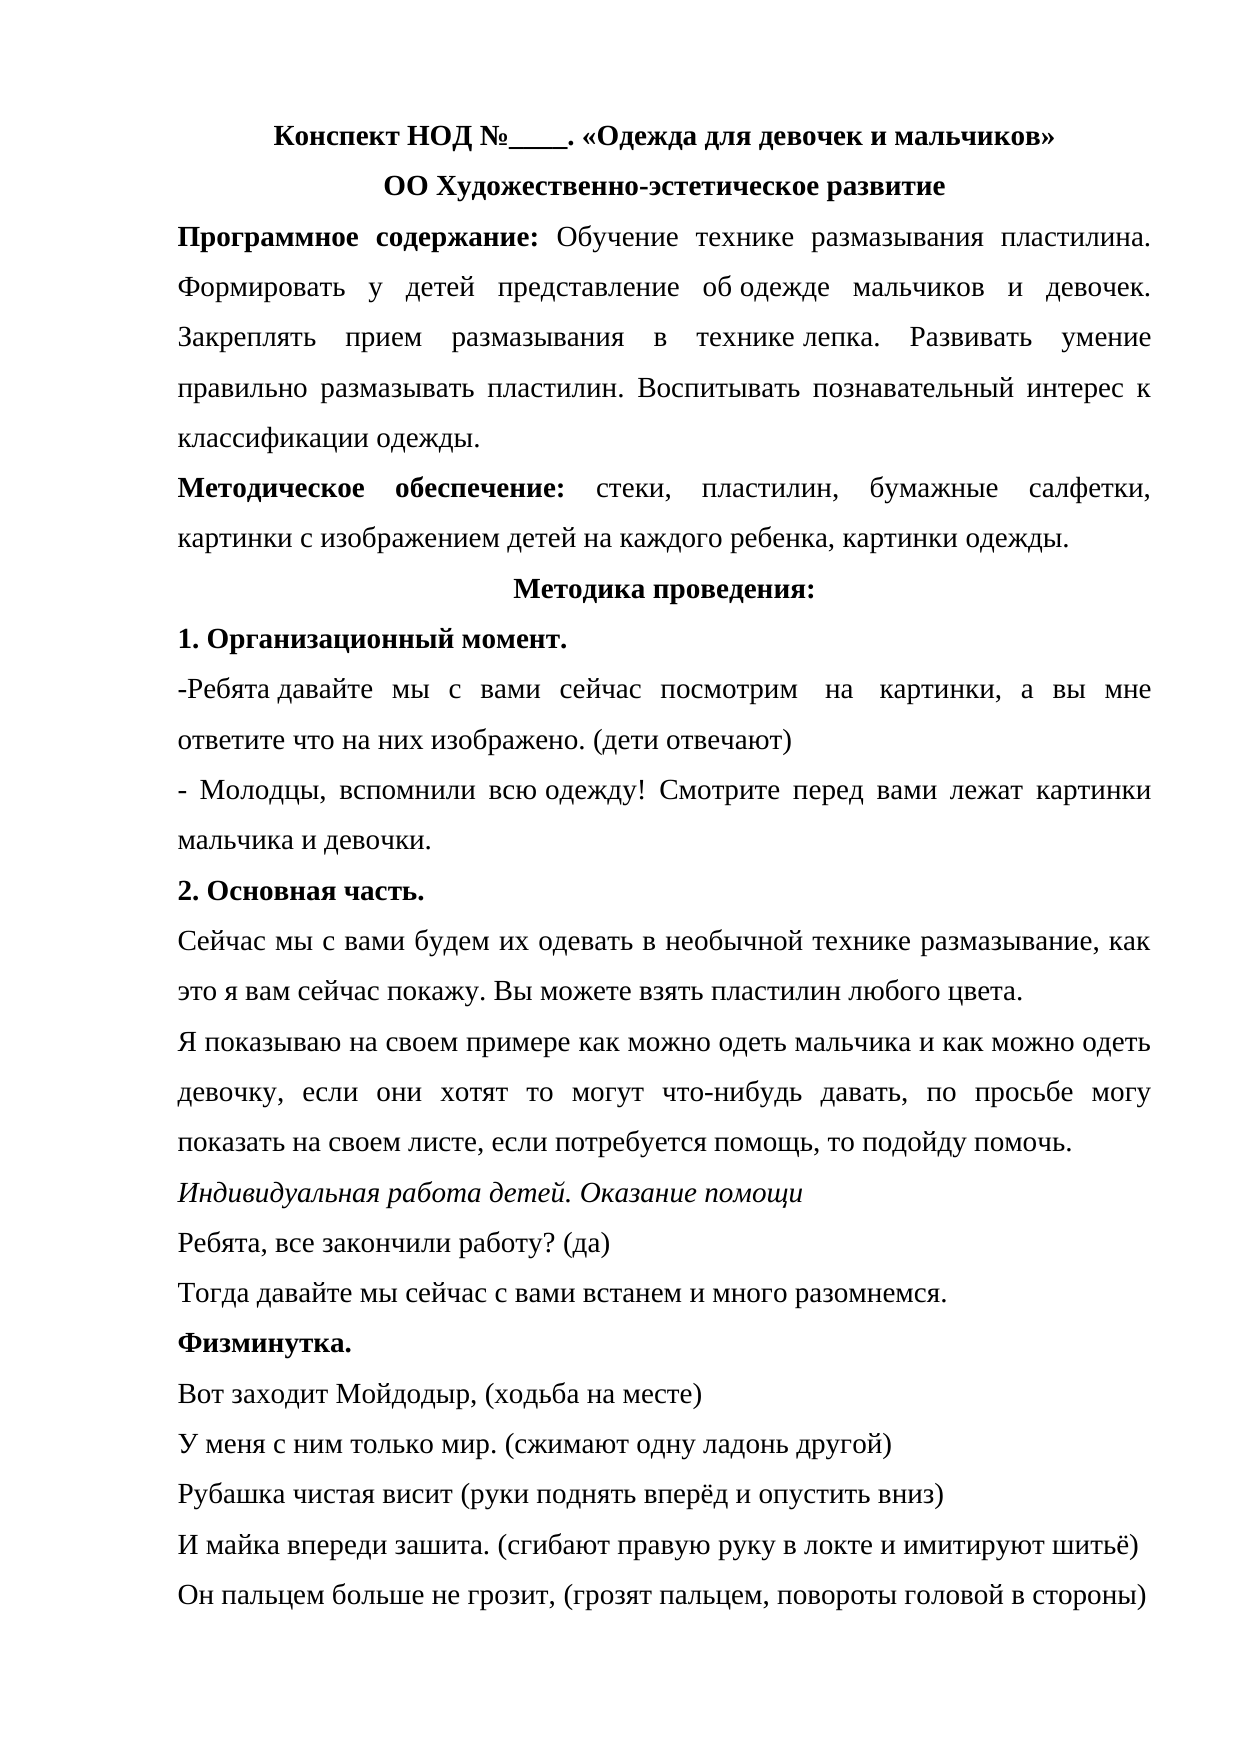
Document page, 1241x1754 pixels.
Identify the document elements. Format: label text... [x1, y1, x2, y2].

text У меня с ним только мир. (сжимают одну ладонь другой) [177, 1426, 1152, 1460]
text Я показываю на своем примере как можно одеть мальчика и как можно одеть девочку, если они хотят то могут что-нибудь давать, по просьбе могу показать на своем листе, если потребуется помощь, то подойду помочь. [177, 1024, 1152, 1158]
text Тогда давайте мы сейчас с вами встанем и много разомнемся. [177, 1275, 1152, 1309]
text И майка впереди зашита. (сгибают правую руку в локте и имитируют шитьё) [177, 1527, 1152, 1560]
text - Молодцы, вспомнили всю одежду! Смотрите перед вами лежат картинки мальчика и девочки. [177, 772, 1152, 856]
text Программное содержание: Обучение технике размазывания пластилина. Формировать у детей представление об одежде мальчиков и девочек. Закреплять прием размазывания в технике лепка. Развивать умение правильно размазывать пластилин. Воспитывать познавательный интерес к классификации одежды. [177, 219, 1152, 453]
text Физминутка. [177, 1326, 1152, 1359]
text Он пальцем больше не грозит, (грозят пальцем, повороты головой в стороны) [177, 1577, 1152, 1611]
text Вот заходит Мойдодыр, (ходьба на месте) [177, 1376, 1152, 1409]
text Сейчас мы с вами будем их одевать в необычной технике размазывание, как это я вам сейчас покажу. Вы можете взять пластилин любого цвета. [177, 923, 1152, 1007]
text 2. Основная часть. [177, 873, 1152, 906]
text Методическое обеспечение: стеки, пластилин, бумажные салфетки, картинки с изображением детей на каждого ребенка, картинки одежды. [177, 470, 1152, 554]
text Конспект НОД №____. «Одежда для девочек и мальчиков» [177, 118, 1152, 152]
text -Ребята давайте мы с вами сейчас посмотрим на картинки, а вы мне ответите что на них изображено. (дети отвечают) [177, 672, 1152, 755]
text Индивидуальная работа детей. Оказание помощи [177, 1175, 1152, 1208]
text 1. Организационный момент. [177, 621, 1152, 655]
text Рубашка чистая висит (руки поднять вперёд и опустить вниз) [177, 1477, 1152, 1510]
text Методика проведения: [177, 571, 1152, 604]
text ОО Художественно-эстетическое развитие [177, 168, 1152, 202]
text Ребята, все закончили работу? (да) [177, 1225, 1152, 1258]
